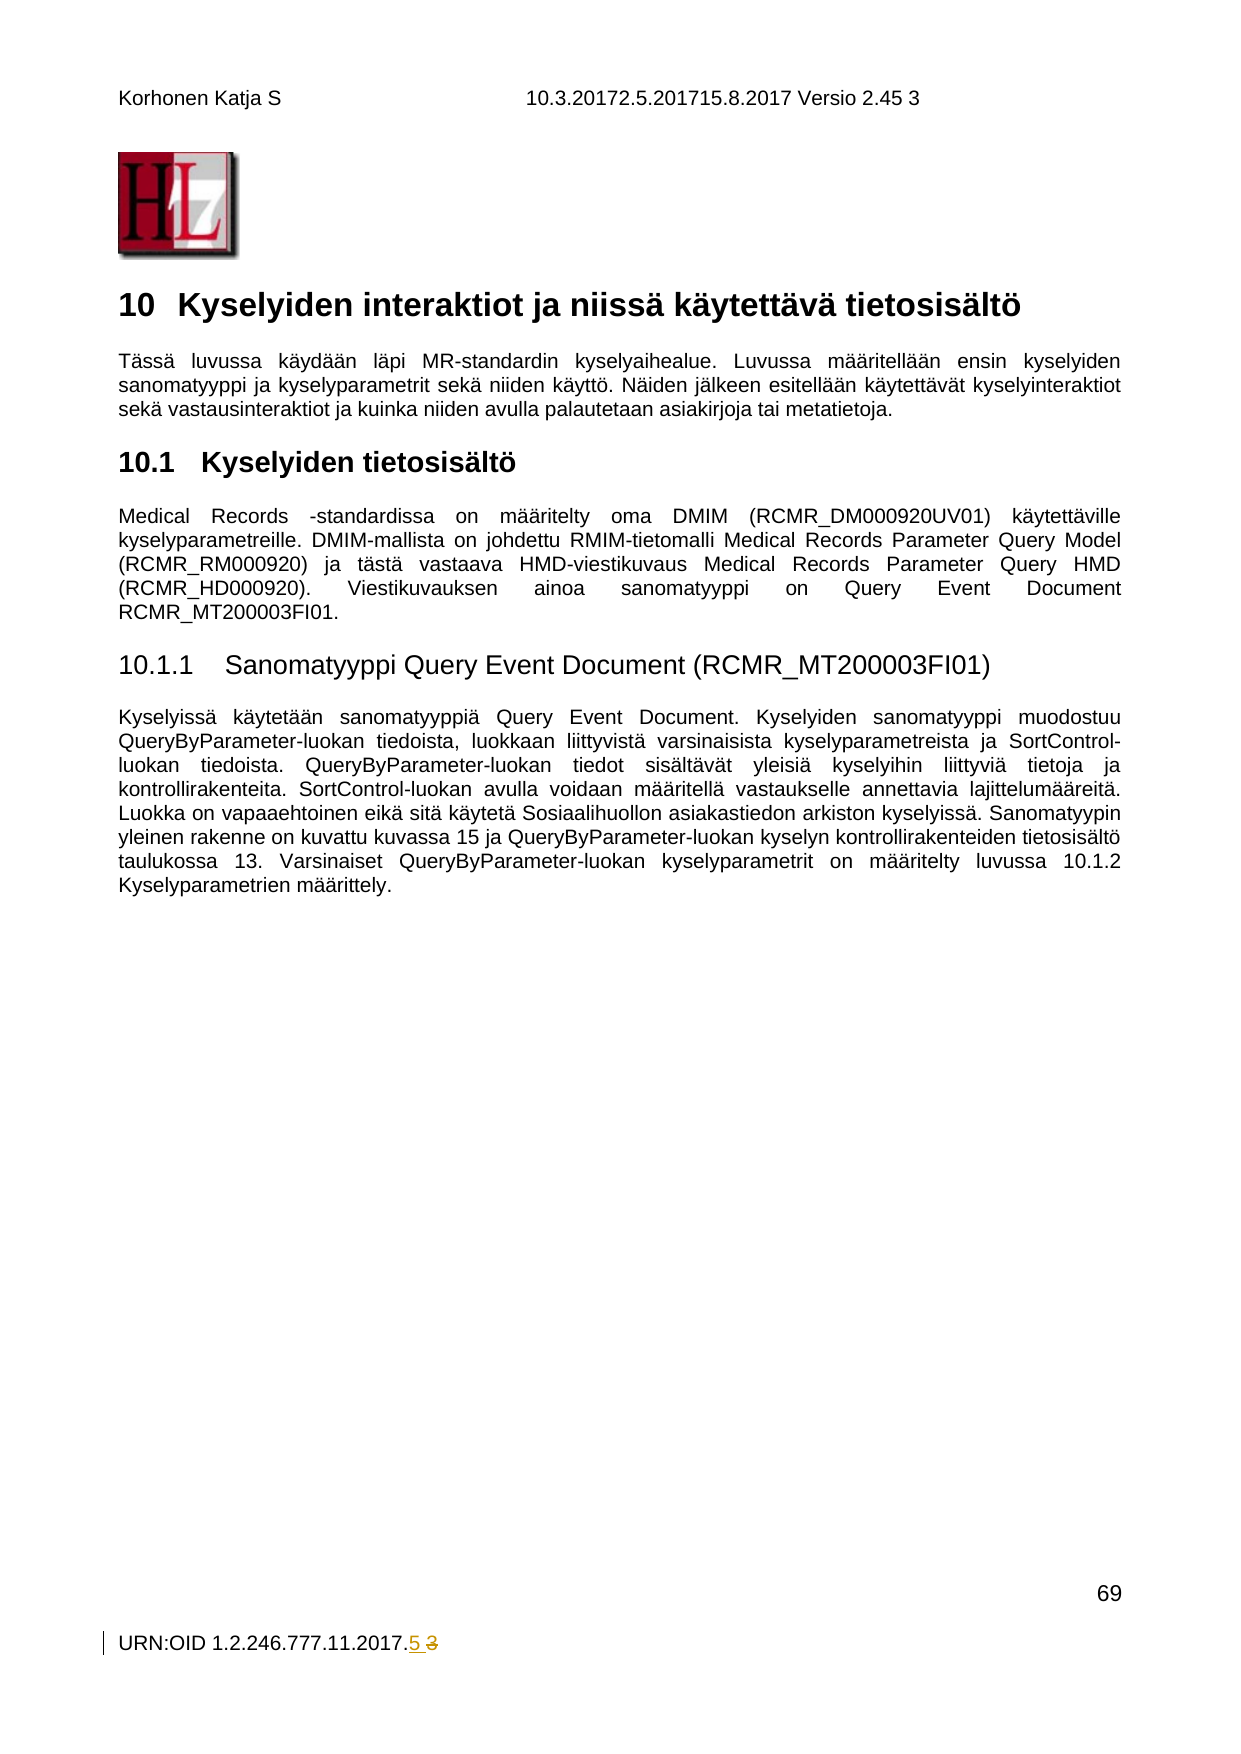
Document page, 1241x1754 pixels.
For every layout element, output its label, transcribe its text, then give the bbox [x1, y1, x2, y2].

text Kyselyissä käytetään sanomatyyppiä Query Event Document. Kyselyiden sanomatyyppi muodostuu QueryByParameter-luokan tiedoista, luokkaan liittyvistä varsinaisista kyselyparametreista ja SortControl-luokan tiedoista. QueryByParameter-luokan tiedot sisältävät yleisiä kyselyihin liittyviä tietoja ja kontrollirakenteita. SortControl-luokan avulla voidaan määritellä vastaukselle annettavia lajittelumääreitä. Luokka on vapaaehtoinen eikä sitä käytetä Sosiaalihuollon asiakastiedon arkiston kyselyissä. Sanomatyypin yleinen rakenne on kuvattu kuvassa 15 ja QueryByParameter-luokan kyselyn kontrollirakenteiden tietosisältö taulukossa 13. Varsinaiset QueryByParameter-luokan kyselyparametrit on määritelty luvussa 10.1.2 Kyselyparametrien määrittely. [118, 705, 1122, 897]
subtitle Kyselyiden interaktiot ja niissä käytettävä tietosisältö [118, 285, 1122, 323]
picture [118, 152, 241, 260]
text Tässä luvussa käydään läpi MR-standardin kyselyaihealue. Luvussa määritellään ensin kyselyiden sanomatyyppi ja kyselyparametrit sekä niiden käyttö. Näiden jälkeen esitellään käytettävät kyselyinteraktiot sekä vastausinteraktiot ja kuinka niiden avulla palautetaan asiakirjoja tai metatietoja. [118, 348, 1122, 420]
subtitle Kyselyiden tietosisältö [118, 445, 1122, 479]
text Medical Records -standardissa on määritelty oma DMIM (RCMR_DM000920UV01) käytettäville kyselyparametreille. DMIM-mallista on johdettu RMIM-tietomalli Medical Records Parameter Query Model (RCMR_RM000920) ja tästä vastaava HMD-viestikuvaus Medical Records Parameter Query HMD (RCMR_HD000920). Viestikuvauksen ainoa sanomatyyppi on Query Event Document RCMR_MT200003FI01. [118, 504, 1122, 624]
subtitle Sanomatyyppi Query Event Document (RCMR_MT200003FI01) [118, 649, 1122, 680]
